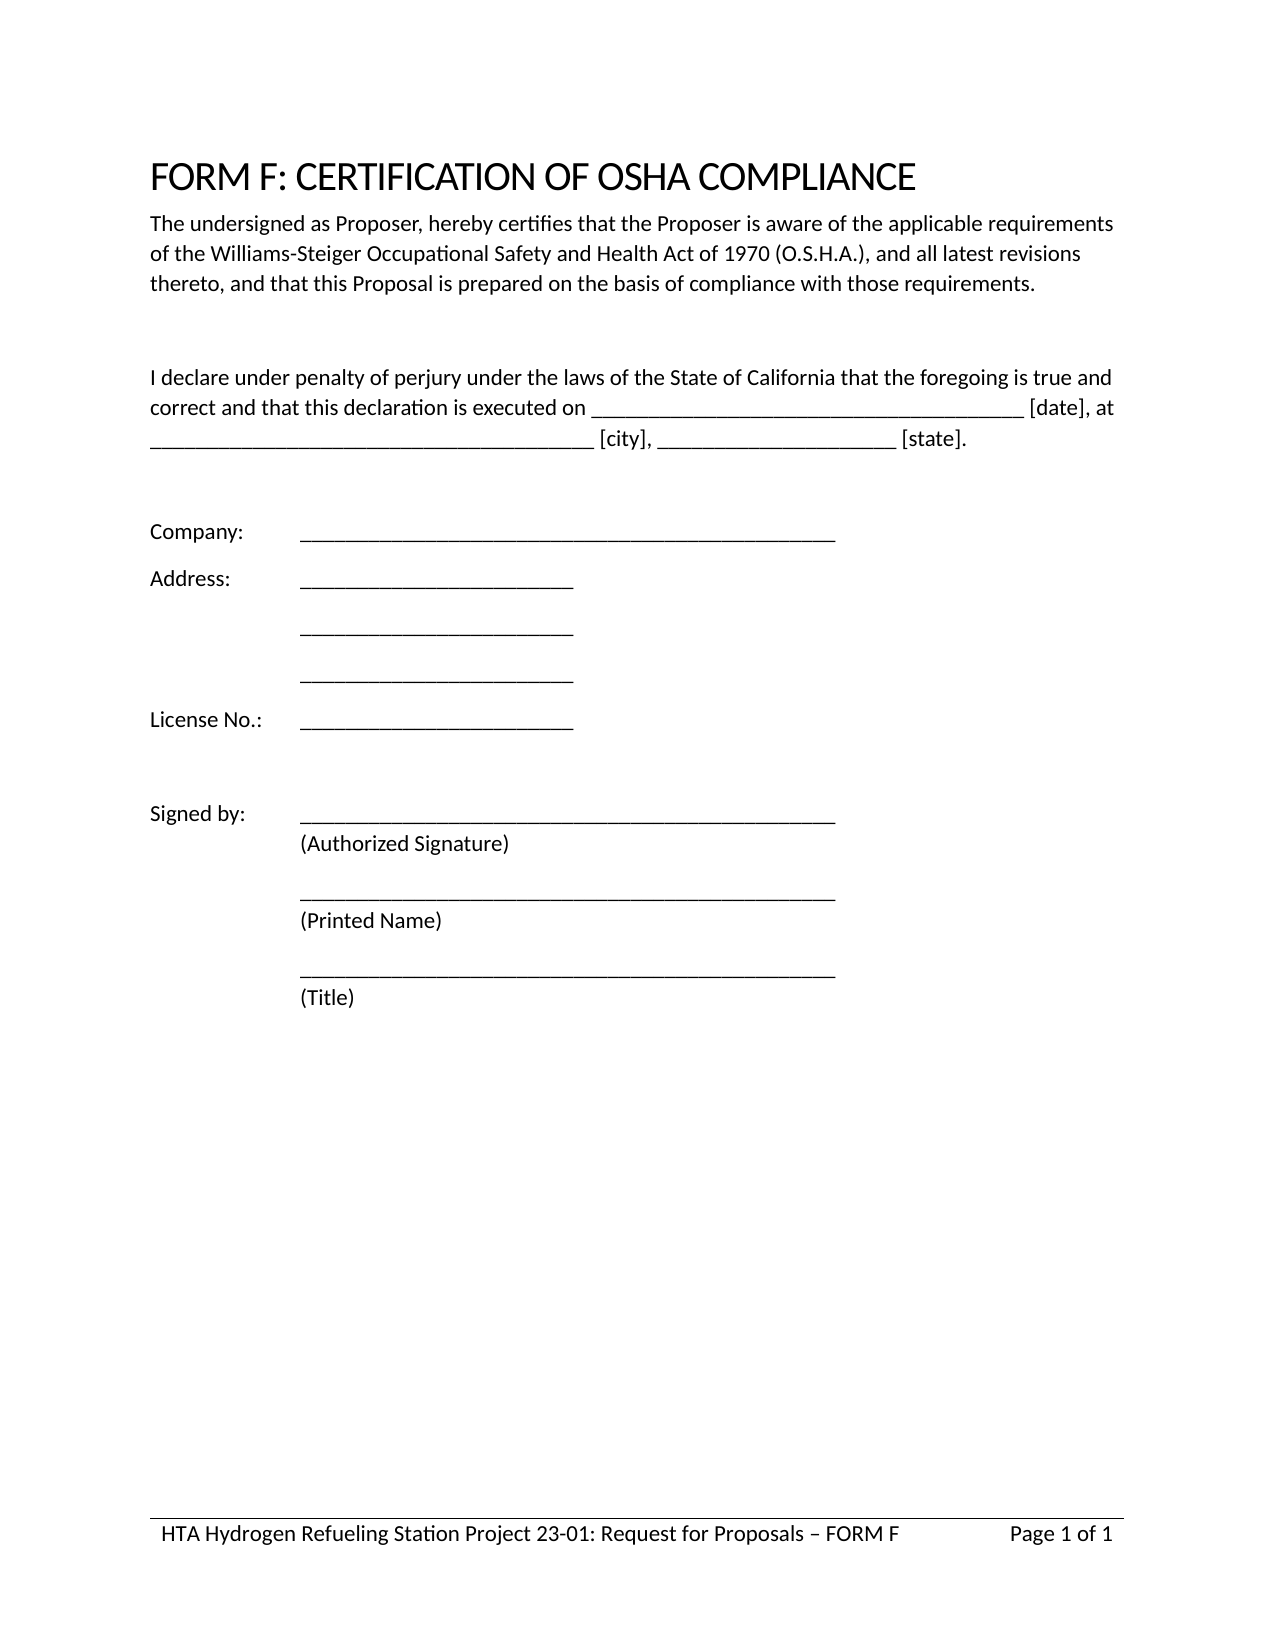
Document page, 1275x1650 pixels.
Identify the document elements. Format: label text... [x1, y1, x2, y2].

text ________________________ [150, 658, 1125, 686]
text ________________________ [150, 611, 1125, 639]
text _______________________________________________ (Printed Name) [225, 876, 1125, 934]
text _______________________________________________ (Title) [225, 953, 1125, 1011]
text The undersigned as Proposer, hereby certifies that the Proposer is aware of the applicable requirements of the Williams-Steiger Occupational Safety and Health Act of 1970 (O.S.H.A.), and all latest revisions thereto, and that this Proposal is prepared on the basis of compliance with those requirements. [150, 209, 1125, 298]
text License No.: ________________________ [150, 705, 1125, 733]
text Company: _______________________________________________ [150, 517, 1125, 546]
text Address: ________________________ [150, 564, 1125, 592]
text I declare under penalty of perjury under the laws of the State of California that the foregoing is true and correct and that this declaration is executed on ______________________________________ [date], at _______________________________________ [city], _____________________ [state]. [150, 363, 1125, 452]
text Signed by: _______________________________________________ (Authorized Signature) [150, 799, 1125, 857]
title FORM F: CERTIFICATION OF OSHA COMPLIANCE [150, 150, 1125, 201]
